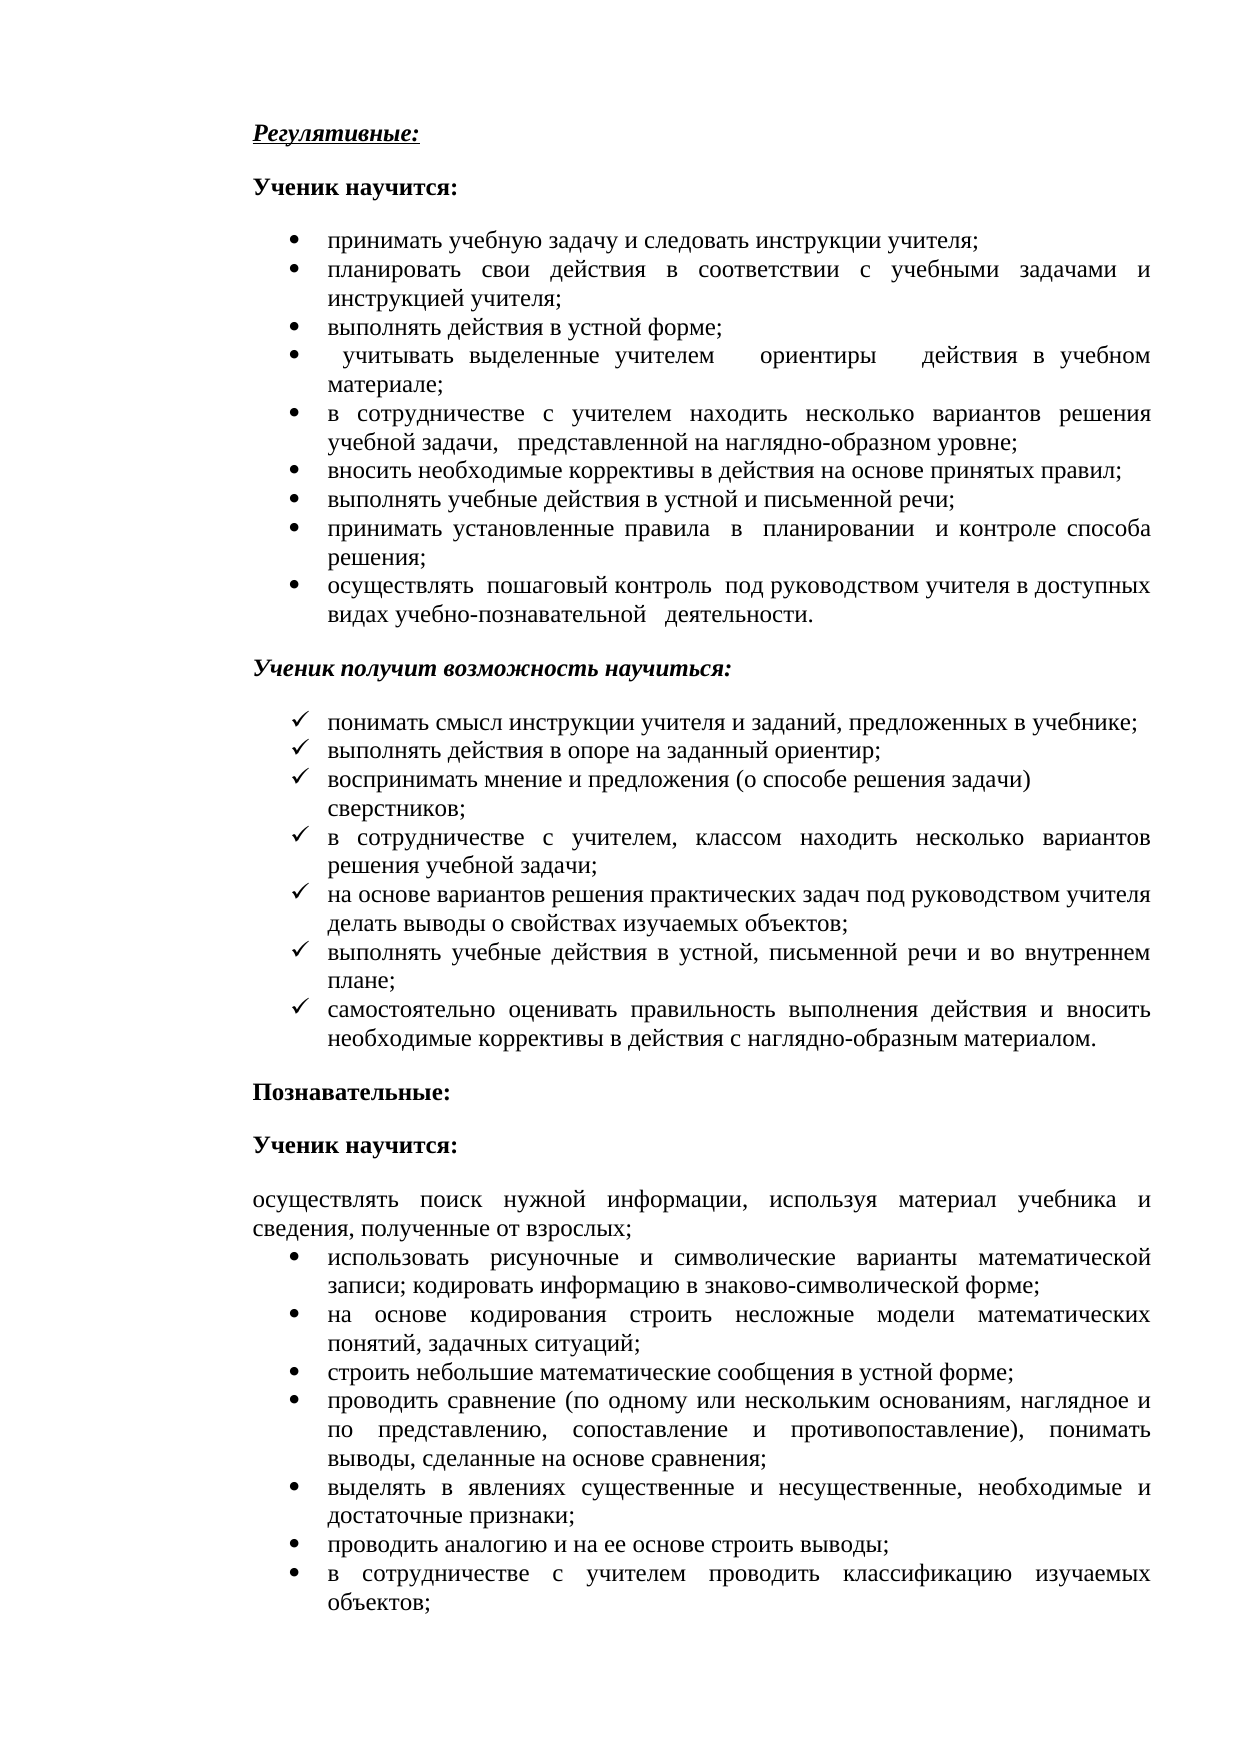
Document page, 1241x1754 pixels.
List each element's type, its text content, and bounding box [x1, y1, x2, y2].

list проводить сравнение (по одному или нескольким основаниям, наглядное и по представлению, сопоставление и противопоставление), понимать выводы, сделанные на основе сравнения; [290, 1386, 1152, 1472]
list использовать рисуночные и символические варианты математической записи; кодировать информацию в знаково-символической форме; [290, 1242, 1152, 1299]
list выполнять действия в устной форме; [290, 312, 1152, 341]
text Познавательные: [177, 1077, 1152, 1106]
list проводить аналогию и на ее основе строить выводы; [290, 1529, 1152, 1558]
list в сотрудничестве с учителем находить несколько вариантов решения учебной задачи, представленной на наглядно-образном уровне; [290, 398, 1152, 456]
list планировать свои действия в соответствии с учебными задачами и инструкцией учителя; [290, 254, 1152, 312]
list в сотрудничестве с учителем, классом находить несколько вариантов решения учебной задачи; [290, 822, 1152, 879]
list осуществлять пошаговый контроль под руководством учителя в доступных видах учебно-познавательной деятельности. [290, 571, 1152, 628]
list учитывать выделенные учителем ориентиры действия в учебном материале; [290, 341, 1152, 398]
list выполнять учебные действия в устной, письменной речи и во внутреннем плане; [290, 937, 1152, 994]
text Ученик получит возможность научиться: [177, 653, 1152, 682]
list на основе кодирования строить несложные модели математических понятий, задачных ситуаций; [290, 1299, 1152, 1357]
list на основе вариантов решения практических задач под руководством учителя делать выводы о свойствах изучаемых объектов; [290, 879, 1152, 937]
list выполнять действия в опоре на заданный ориентир; [290, 736, 1152, 764]
list выделять в явлениях существенные и несущественные, необходимые и достаточные признаки; [290, 1472, 1152, 1529]
list принимать установленные правила в планировании и контроле способа решения; [290, 513, 1152, 571]
text Регулятивные: [177, 118, 1152, 147]
list вносить необходимые коррективы в действия на основе принятых правил; [290, 456, 1152, 484]
list принимать учебную задачу и следовать инструкции учителя; [290, 226, 1152, 254]
list самостоятельно оценивать правильность выполнения действия и вносить необходимые коррективы в действия с наглядно-образным материалом. [290, 994, 1152, 1052]
text осуществлять поиск нужной информации, используя материал учебника и сведения, полученные от взрослых; [252, 1184, 1152, 1242]
list в сотрудничестве с учителем проводить классификацию изучаемых объектов; [290, 1558, 1152, 1616]
list выполнять учебные действия в устной и письменной речи; [290, 484, 1152, 513]
text Ученик научится: [177, 1131, 1152, 1159]
list воспринимать мнение и предложения (о способе решения задачи) сверстников; [290, 764, 1152, 822]
text Ученик научится: [177, 172, 1152, 201]
list понимать смысл инструкции учителя и заданий, предложенных в учебнике; [290, 707, 1152, 736]
list строить небольшие математические сообщения в устной форме; [290, 1357, 1152, 1386]
